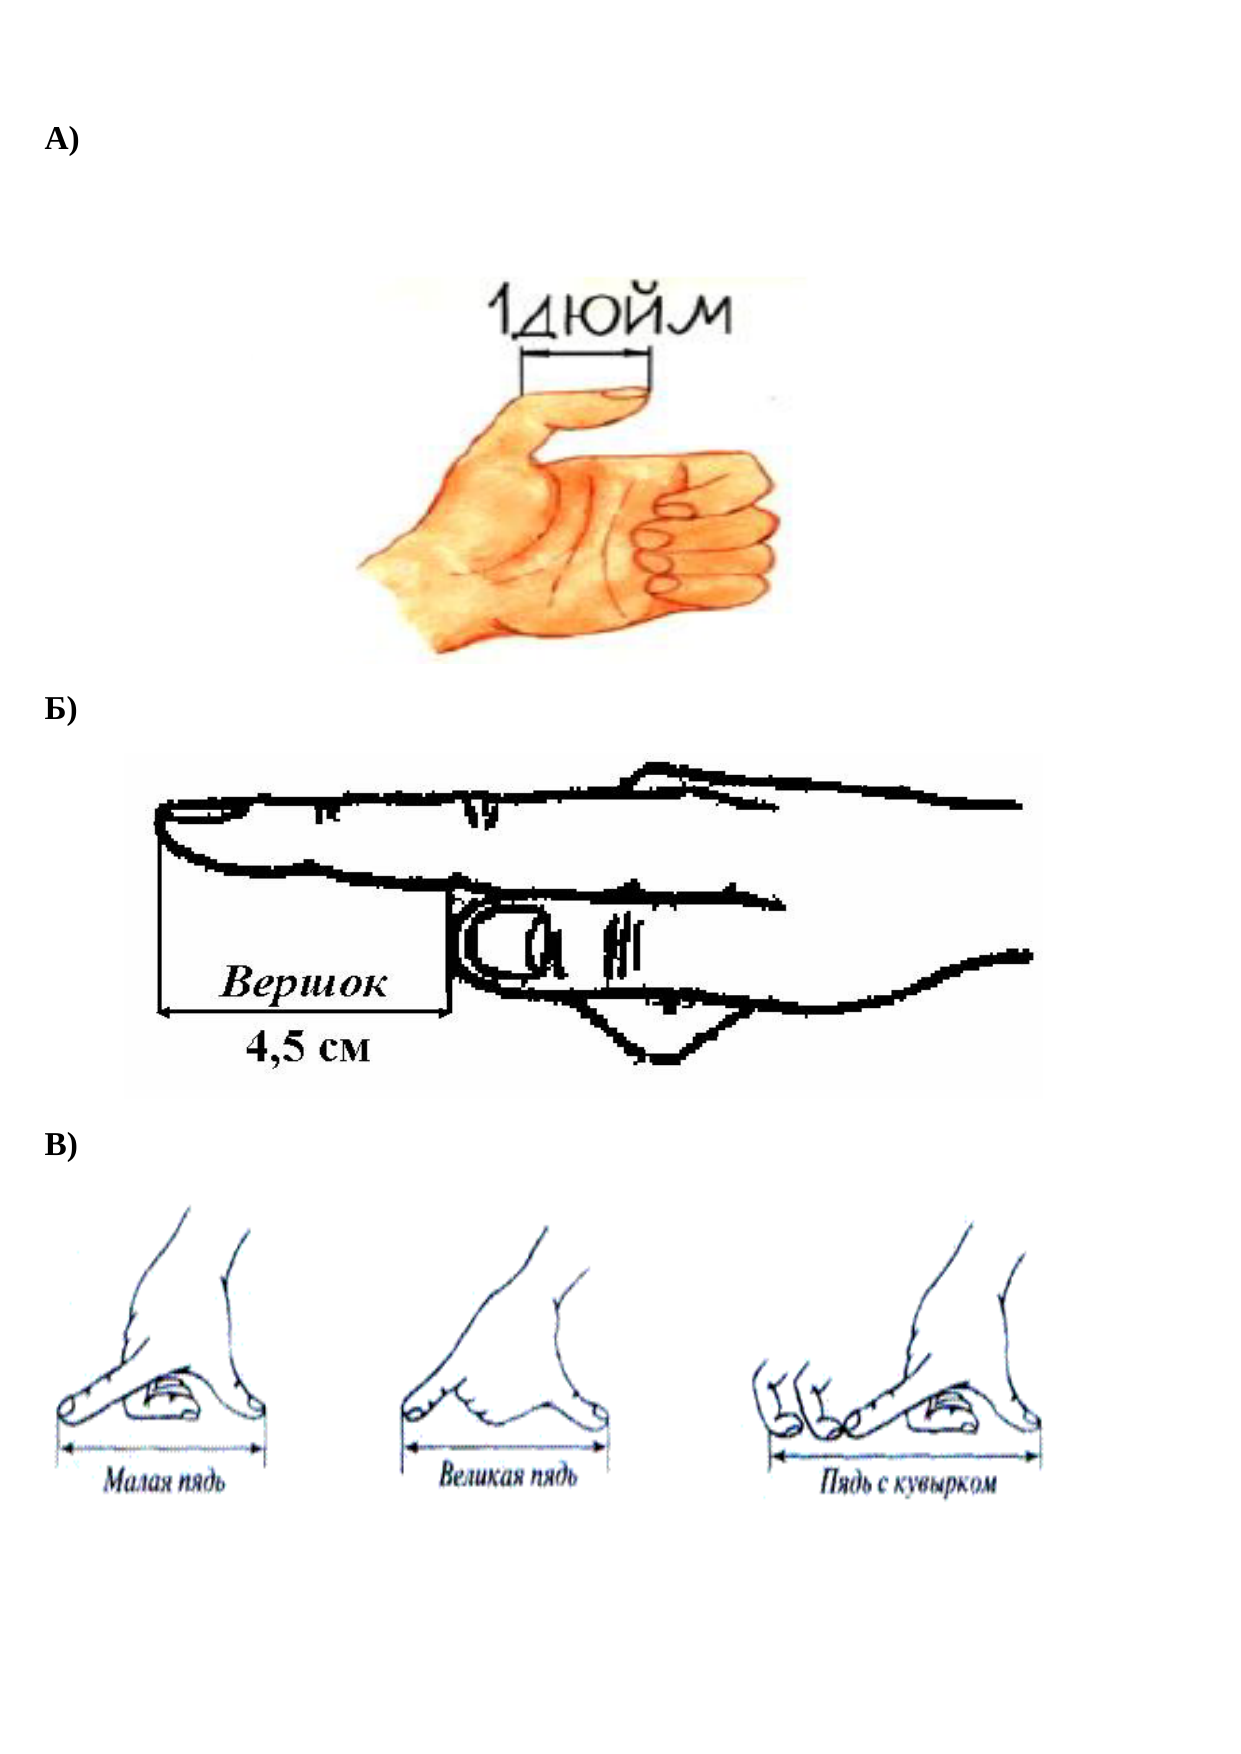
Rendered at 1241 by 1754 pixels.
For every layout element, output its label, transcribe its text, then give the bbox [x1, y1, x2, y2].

text Б) [44, 688, 1122, 727]
picture [250, 247, 917, 664]
picture [44, 1188, 1079, 1520]
text А) [44, 118, 1122, 156]
text В) [44, 1124, 1122, 1162]
picture [124, 753, 1043, 1099]
